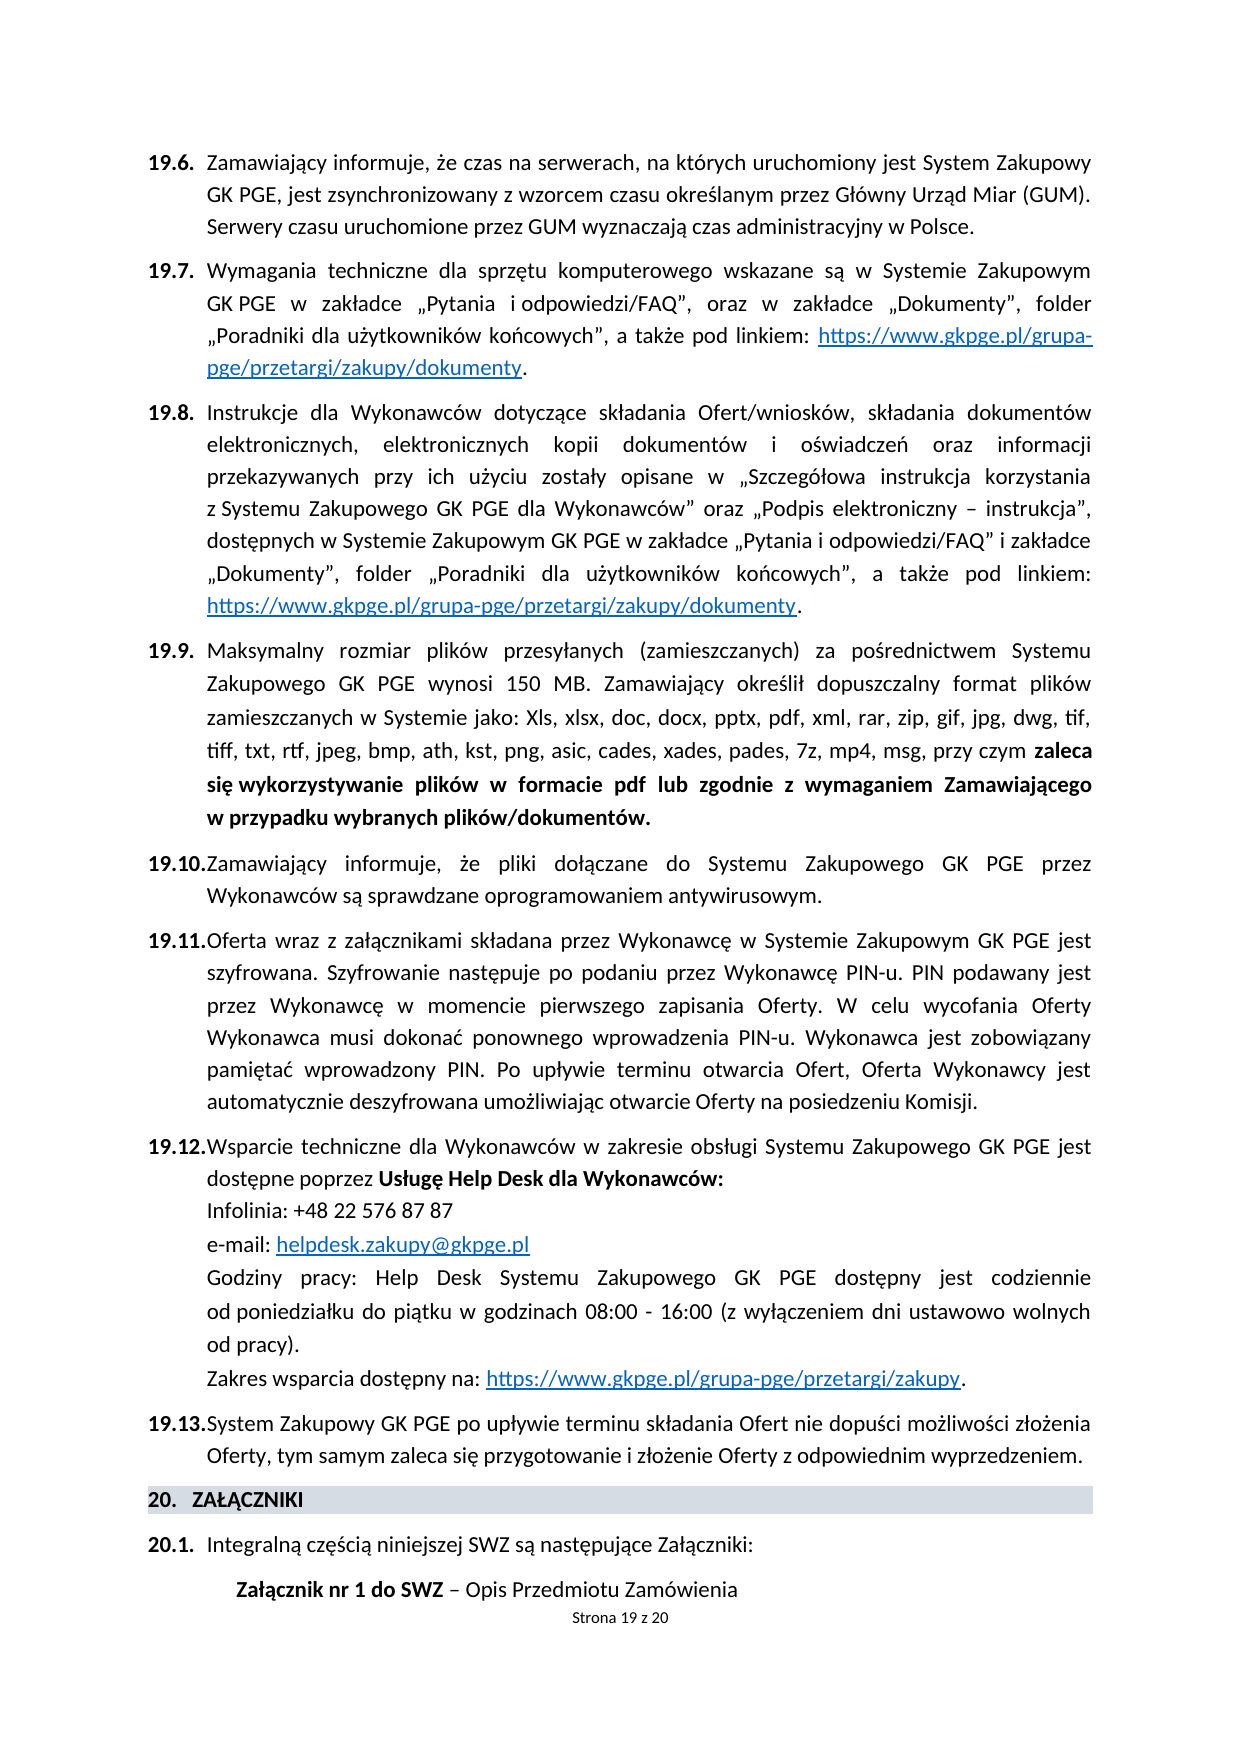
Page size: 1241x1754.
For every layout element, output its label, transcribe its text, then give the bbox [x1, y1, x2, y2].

text Załącznik nr 1 do SWZ – Opis Przedmiotu Zamówienia [236, 1575, 1093, 1603]
list Zakres wsparcia dostępny na: https://www.gkpge.pl/grupa-pge/przetargi/zakupy. [207, 1364, 1093, 1392]
list e-mail: helpdesk.zakupy@gkpge.pl [207, 1230, 1093, 1258]
list Instrukcje dla Wykonawców dotyczące składania Ofert/wniosków, składania dokumentów elektronicznych, elektronicznych kopii dokumentów i oświadczeń oraz informacji przekazywanych przy ich użyciu zostały opisane w „Szczegółowa instrukcja korzystania z Systemu Zakupowego GK PGE dla Wykonawców” oraz „Podpis elektroniczny – instrukcja”, dostępnych w Systemie Zakupowym GK PGE w zakładce „Pytania i odpowiedzi/FAQ” i zakładce „Dokumenty”, folder „Poradniki dla użytkowników końcowych”, a także pod linkiem: https://www.gkpge.pl/grupa-pge/przetargi/zakupy/dokumenty. [148, 398, 1093, 619]
list System Zakupowy GK PGE po upływie terminu składania Ofert nie dopuści możliwości złożenia Oferty, tym samym zaleca się przygotowanie i złożenie Oferty z odpowiednim wyprzedzeniem. [148, 1409, 1093, 1469]
list Zamawiający informuje, że pliki dołączane do Systemu Zakupowego GK PGE przez Wykonawców są sprawdzane oprogramowaniem antywirusowym. [148, 849, 1093, 910]
list Integralną częścią niniejszej SWZ są następujące Załączniki: [148, 1530, 1093, 1558]
list ZAŁĄCZNIKI [148, 1486, 1093, 1514]
list Wsparcie techniczne dla Wykonawców w zakresie obsługi Systemu Zakupowego GK PGE jest dostępne poprzez Usługę Help Desk dla Wykonawców: [148, 1132, 1093, 1192]
list Zamawiający informuje, że czas na serwerach, na których uruchomiony jest System Zakupowy GK PGE, jest zsynchronizowany z wzorcem czasu określanym przez Główny Urząd Miar (GUM). Serwery czasu uruchomione przez GUM wyznaczają czas administracyjny w Polsce. [148, 148, 1093, 240]
list Maksymalny rozmiar plików przesyłanych (zamieszczanych) za pośrednictwem Systemu Zakupowego GK PGE wynosi 150 MB. Zamawiający określił dopuszczalny format plików zamieszczanych w Systemie jako: Xls, xlsx, doc, docx, pptx, pdf, xml, rar, zip, gif, jpg, dwg, tif, tiff, txt, rtf, jpeg, bmp, ath, kst, png, asic, cades, xades, pades, 7z, mp4, msg, przy czym zaleca się wykorzystywanie plików w formacie pdf lub zgodnie z wymaganiem Zamawiającego w przypadku wybranych plików/dokumentów. [148, 636, 1093, 831]
list Oferta wraz z załącznikami składana przez Wykonawcę w Systemie Zakupowym GK PGE jest szyfrowana. Szyfrowanie następuje po podaniu przez Wykonawcę PIN-u. PIN podawany jest przez Wykonawcę w momencie pierwszego zapisania Oferty. W celu wycofania Oferty Wykonawca musi dokonać ponownego wprowadzenia PIN-u. Wykonawca jest zobowiązany pamiętać wprowadzony PIN. Po upływie terminu otwarcia Ofert, Oferta Wykonawcy jest automatycznie deszyfrowana umożliwiając otwarcie Oferty na posiedzeniu Komisji. [148, 926, 1093, 1115]
list Wymagania techniczne dla sprzętu komputerowego wskazane są w Systemie Zakupowym GK PGE w zakładce „Pytania i odpowiedzi/FAQ”, oraz w zakładce „Dokumenty”, folder „Poradniki dla użytkowników końcowych”, a także pod linkiem: https://www.gkpge.pl/grupa-pge/przetargi/zakupy/dokumenty. [148, 257, 1093, 381]
list Infolinia: +48 22 576 87 87 [207, 1196, 1093, 1224]
list Godziny pracy: Help Desk Systemu Zakupowego GK PGE dostępny jest codziennie od poniedziałku do piątku w godzinach 08:00 - 16:00 (z wyłączeniem dni ustawowo wolnych od pracy). [207, 1263, 1093, 1358]
